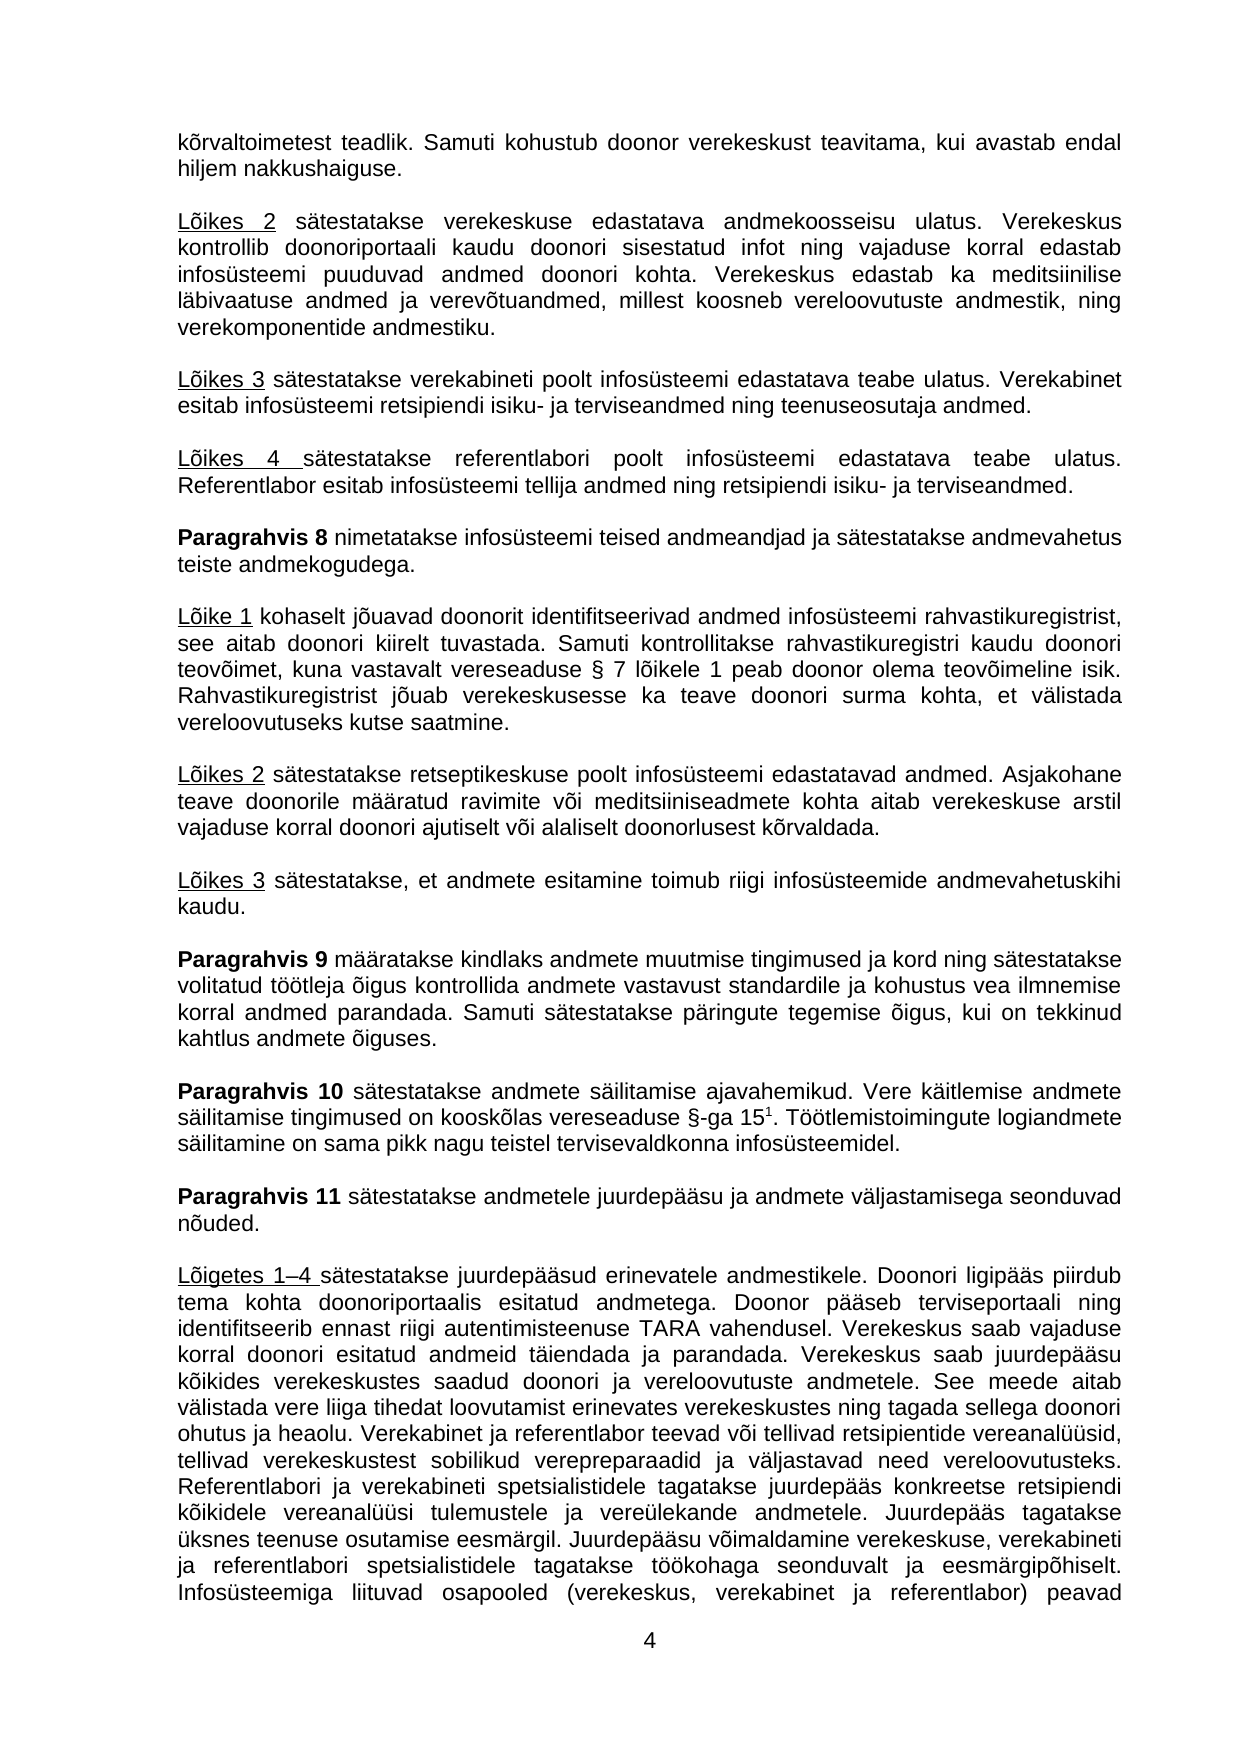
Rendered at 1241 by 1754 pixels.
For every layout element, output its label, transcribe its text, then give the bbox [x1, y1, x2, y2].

text Lõikes 4 sätestatakse referentlabori poolt infosüsteemi edastatava teabe ulatus. Referentlabor esitab infosüsteemi tellija andmed ning retsipiendi isiku- ja terviseandmed. [177, 445, 1122, 498]
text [177, 1262, 1122, 1605]
text Lõikes 3 sätestatakse, et andmete esitamine toimub riigi infosüsteemide andmevahetuskihi kaudu. [177, 867, 1122, 919]
text Paragrahvis 10 sätestatakse andmete säilitamise ajavahemikud. Vere käitlemise andmete säilitamise tingimused on kooskõlas vereseaduse §-ga 151. Töötlemistoimingute logiandmete säilitamine on sama pikk nagu teistel tervisevaldkonna infosüsteemidel. [177, 1078, 1122, 1157]
text Paragrahvis 11 sätestatakse andmetele juurdepääsu ja andmete väljastamisega seonduvad nõuded. [177, 1183, 1122, 1236]
text Paragrahvis 8 nimetatakse infosüsteemi teised andmeandjad ja sätestatakse andmevahetus teiste andmekogudega. [177, 524, 1122, 577]
text Lõikes 2 sätestatakse retseptikeskuse poolt infosüsteemi edastatavad andmed. Asjakohane teave doonorile määratud ravimite või meditsiiniseadmete kohta aitab verekeskuse arstil vajaduse korral doonori ajutiselt või alaliselt doonorlusest kõrvaldada. [177, 761, 1122, 841]
text Paragrahvis 9 määratakse kindlaks andmete muutmise tingimused ja kord ning sätestatakse volitatud töötleja õigus kontrollida andmete vastavust standardile ja kohustus vea ilmnemise korral andmed parandada. Samuti sätestatakse päringute tegemise õigus, kui on tekkinud kahtlus andmete õiguses. [177, 946, 1122, 1051]
text Lõikes 2 sätestatakse verekeskuse edastatava andmekoosseisu ulatus. Verekeskus kontrollib doonoriportaali kaudu doonori sisestatud infot ning vajaduse korral edastab infosüsteemi puuduvad andmed doonori kohta. Verekeskus edastab ka meditsiinilise läbivaatuse andmed ja verevõtuandmed, millest koosneb vereloovutuste andmestik, ning verekomponentide andmestiku. [177, 208, 1122, 340]
text Lõike 1 kohaselt jõuavad doonorit identifitseerivad andmed infosüsteemi rahvastikuregistrist, see aitab doonori kiirelt tuvastada. Samuti kontrollitakse rahvastikuregistri kaudu doonori teovõimet, kuna vastavalt vereseaduse § 7 lõikele 1 peab doonor olema teovõimeline isik. Rahvastikuregistrist jõuab verekeskusesse ka teave doonori surma kohta, et välistada vereloovutuseks kutse saatmine. [177, 603, 1122, 735]
text Lõikes 3 sätestatakse verekabineti poolt infosüsteemi edastatava teabe ulatus. Verekabinet esitab infosüsteemi retsipiendi isiku- ja terviseandmed ning teenuseosutaja andmed. [177, 366, 1122, 419]
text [177, 129, 1122, 182]
